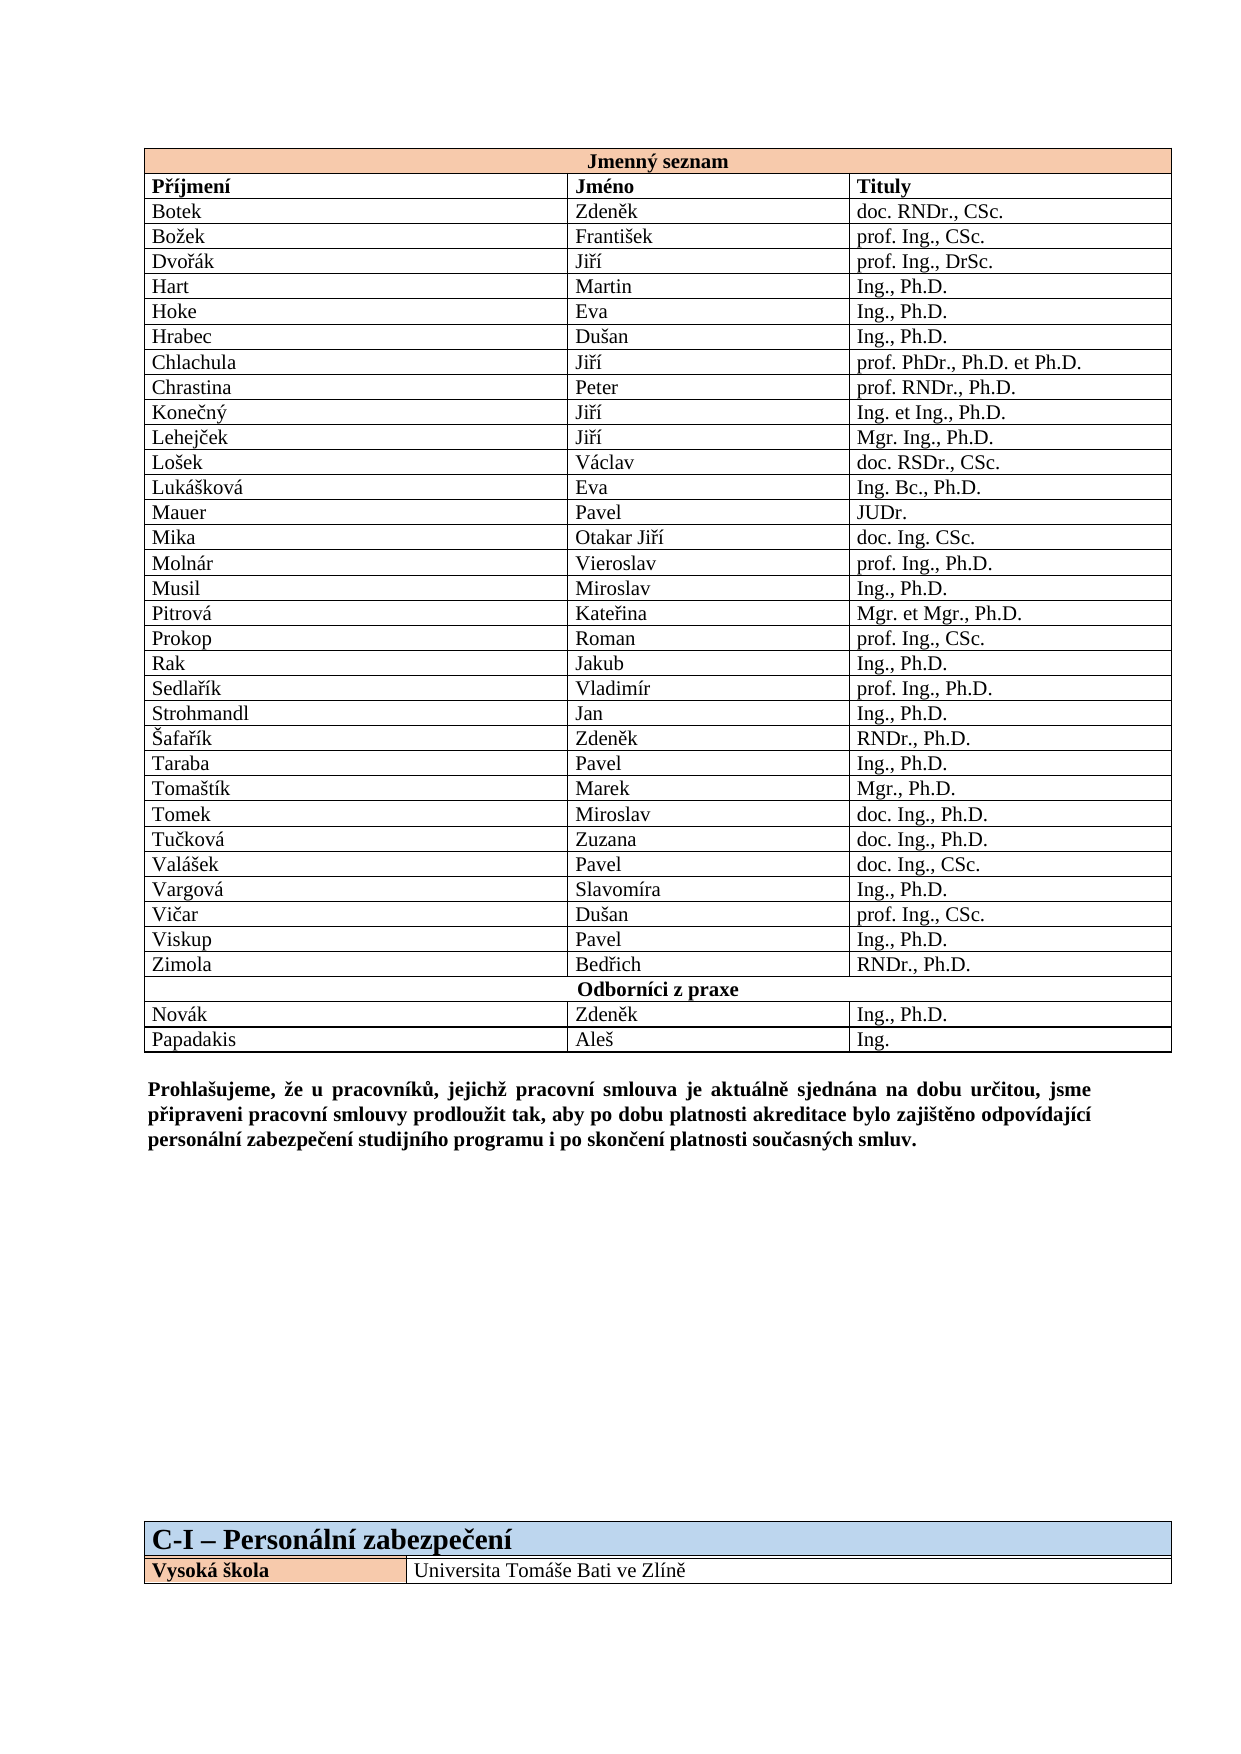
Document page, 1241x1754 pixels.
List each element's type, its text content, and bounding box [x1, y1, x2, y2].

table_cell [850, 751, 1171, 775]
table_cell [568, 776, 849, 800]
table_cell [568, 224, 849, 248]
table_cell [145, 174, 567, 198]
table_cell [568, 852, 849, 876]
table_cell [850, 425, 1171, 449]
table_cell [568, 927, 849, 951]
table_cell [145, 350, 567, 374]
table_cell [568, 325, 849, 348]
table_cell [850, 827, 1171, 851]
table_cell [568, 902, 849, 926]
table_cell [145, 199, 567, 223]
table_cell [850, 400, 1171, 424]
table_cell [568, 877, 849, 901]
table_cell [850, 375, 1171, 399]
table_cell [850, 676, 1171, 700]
text Prohlašujeme, že u pracovníků, jejichž pracovní smlouva je aktuálně sjednána na dobu určitou, jsme připraveni pracovní smlouvy prodloužit tak, aby po dobu platnosti akreditace bylo zajištěno odpovídající personální zabezpečení studijního programu i po skončení platnosti současných smluv. [148, 1077, 1092, 1151]
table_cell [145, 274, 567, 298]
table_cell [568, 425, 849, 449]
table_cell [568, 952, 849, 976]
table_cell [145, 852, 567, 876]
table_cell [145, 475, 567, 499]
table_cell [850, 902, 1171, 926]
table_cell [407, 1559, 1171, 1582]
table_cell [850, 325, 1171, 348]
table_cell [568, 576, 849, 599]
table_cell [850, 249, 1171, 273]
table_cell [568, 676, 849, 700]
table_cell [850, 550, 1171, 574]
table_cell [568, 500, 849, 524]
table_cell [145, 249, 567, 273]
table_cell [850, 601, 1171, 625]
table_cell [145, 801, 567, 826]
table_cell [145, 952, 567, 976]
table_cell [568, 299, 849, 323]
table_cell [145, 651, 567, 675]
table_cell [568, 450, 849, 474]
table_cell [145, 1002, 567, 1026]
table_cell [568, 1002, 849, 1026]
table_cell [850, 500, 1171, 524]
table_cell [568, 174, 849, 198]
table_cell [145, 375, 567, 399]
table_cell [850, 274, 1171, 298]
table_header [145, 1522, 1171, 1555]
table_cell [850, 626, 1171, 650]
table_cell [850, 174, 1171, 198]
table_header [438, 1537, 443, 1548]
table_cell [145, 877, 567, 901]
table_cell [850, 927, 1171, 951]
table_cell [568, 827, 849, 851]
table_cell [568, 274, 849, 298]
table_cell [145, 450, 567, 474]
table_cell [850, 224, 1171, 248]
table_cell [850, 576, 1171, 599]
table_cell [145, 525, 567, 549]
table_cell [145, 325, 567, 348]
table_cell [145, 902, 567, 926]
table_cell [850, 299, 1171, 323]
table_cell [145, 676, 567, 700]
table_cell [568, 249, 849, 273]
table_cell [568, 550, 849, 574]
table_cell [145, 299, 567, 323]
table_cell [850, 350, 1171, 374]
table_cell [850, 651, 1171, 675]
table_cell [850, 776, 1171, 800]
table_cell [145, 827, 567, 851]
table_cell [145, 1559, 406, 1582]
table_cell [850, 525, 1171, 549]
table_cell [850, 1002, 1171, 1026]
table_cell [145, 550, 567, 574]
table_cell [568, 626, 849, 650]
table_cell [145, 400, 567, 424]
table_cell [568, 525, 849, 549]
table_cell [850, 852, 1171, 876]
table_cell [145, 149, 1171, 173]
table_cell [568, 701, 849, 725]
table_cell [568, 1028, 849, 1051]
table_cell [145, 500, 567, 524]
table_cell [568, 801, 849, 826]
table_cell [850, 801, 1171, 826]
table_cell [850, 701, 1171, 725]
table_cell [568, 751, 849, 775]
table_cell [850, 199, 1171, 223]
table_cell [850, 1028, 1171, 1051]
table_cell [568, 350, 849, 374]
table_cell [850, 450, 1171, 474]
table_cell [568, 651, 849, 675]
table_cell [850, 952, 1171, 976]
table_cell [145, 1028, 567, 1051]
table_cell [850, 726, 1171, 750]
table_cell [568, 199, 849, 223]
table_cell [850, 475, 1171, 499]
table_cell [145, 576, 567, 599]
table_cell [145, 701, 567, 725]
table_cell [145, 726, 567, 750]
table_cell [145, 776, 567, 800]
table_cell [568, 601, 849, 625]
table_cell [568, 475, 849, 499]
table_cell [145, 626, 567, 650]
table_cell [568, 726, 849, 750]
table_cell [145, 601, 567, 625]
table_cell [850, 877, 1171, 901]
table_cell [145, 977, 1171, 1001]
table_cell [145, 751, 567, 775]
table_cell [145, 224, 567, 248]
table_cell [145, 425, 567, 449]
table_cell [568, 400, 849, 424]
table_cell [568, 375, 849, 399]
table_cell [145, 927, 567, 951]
